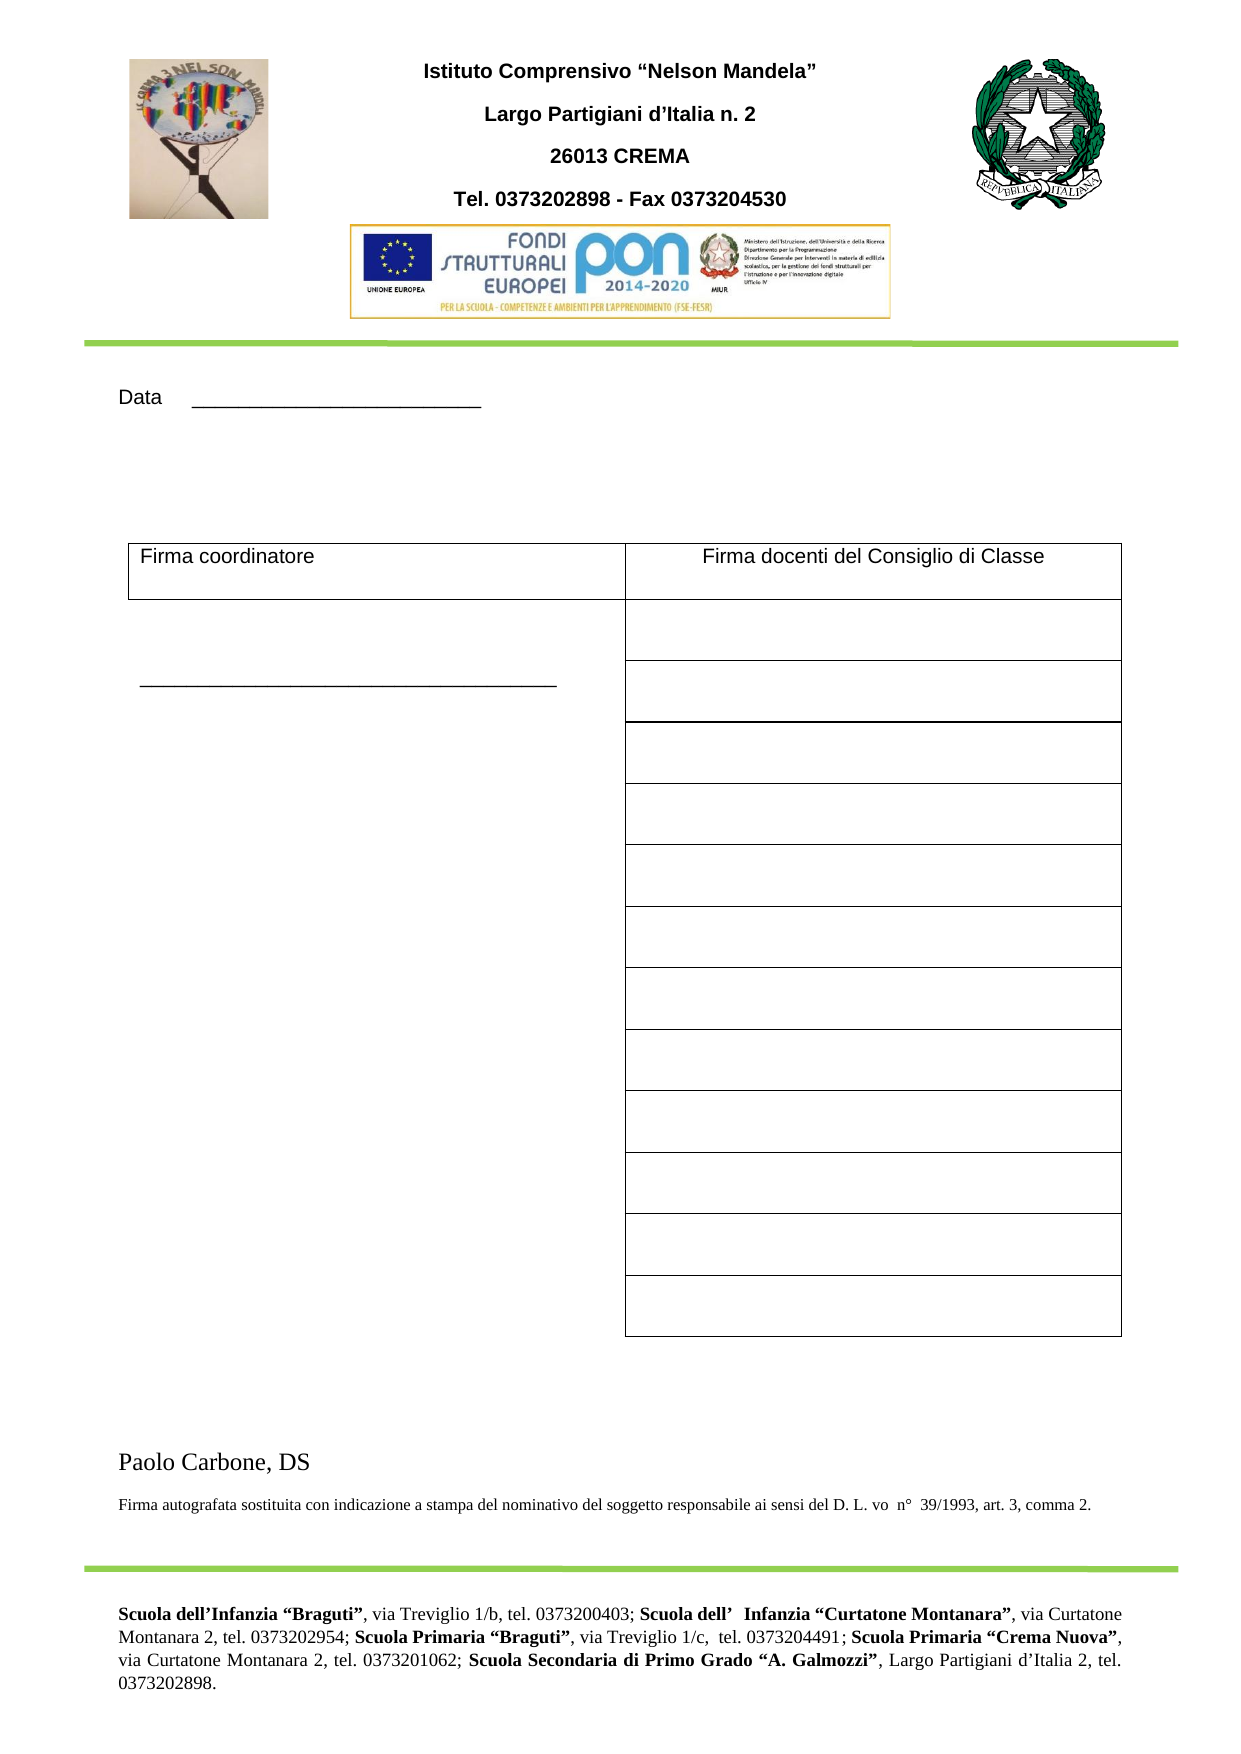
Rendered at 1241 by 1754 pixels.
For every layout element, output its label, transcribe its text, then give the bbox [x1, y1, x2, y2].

table_cell [626, 1153, 1121, 1213]
table_header Firma coordinatore [129, 544, 625, 598]
table_cell [626, 784, 1121, 844]
table_cell [626, 1091, 1121, 1152]
table_cell [626, 1214, 1121, 1274]
table_cell [626, 600, 1121, 660]
table_cell [626, 1276, 1121, 1336]
table_cell [626, 661, 1121, 721]
table_cell [626, 723, 1121, 783]
table_cell [626, 1030, 1121, 1090]
picture [129, 59, 269, 219]
table_cell [626, 845, 1121, 906]
text Paolo Carbone, DS [118, 1447, 1122, 1476]
table_header Firma docenti del Consiglio di Classe [626, 544, 1121, 598]
table_cell ____________________________________ [129, 600, 625, 1336]
table_cell [626, 907, 1121, 967]
text Firma autografata sostituita con indicazione a stampa del nominativo del soggetto responsabile ai sensi del D. L. vo n° 39/1993, art. 3, comma 2. [118, 1495, 1122, 1514]
picture [349, 224, 891, 319]
text Data _________________________ [118, 385, 1122, 409]
table_cell [626, 968, 1121, 1029]
